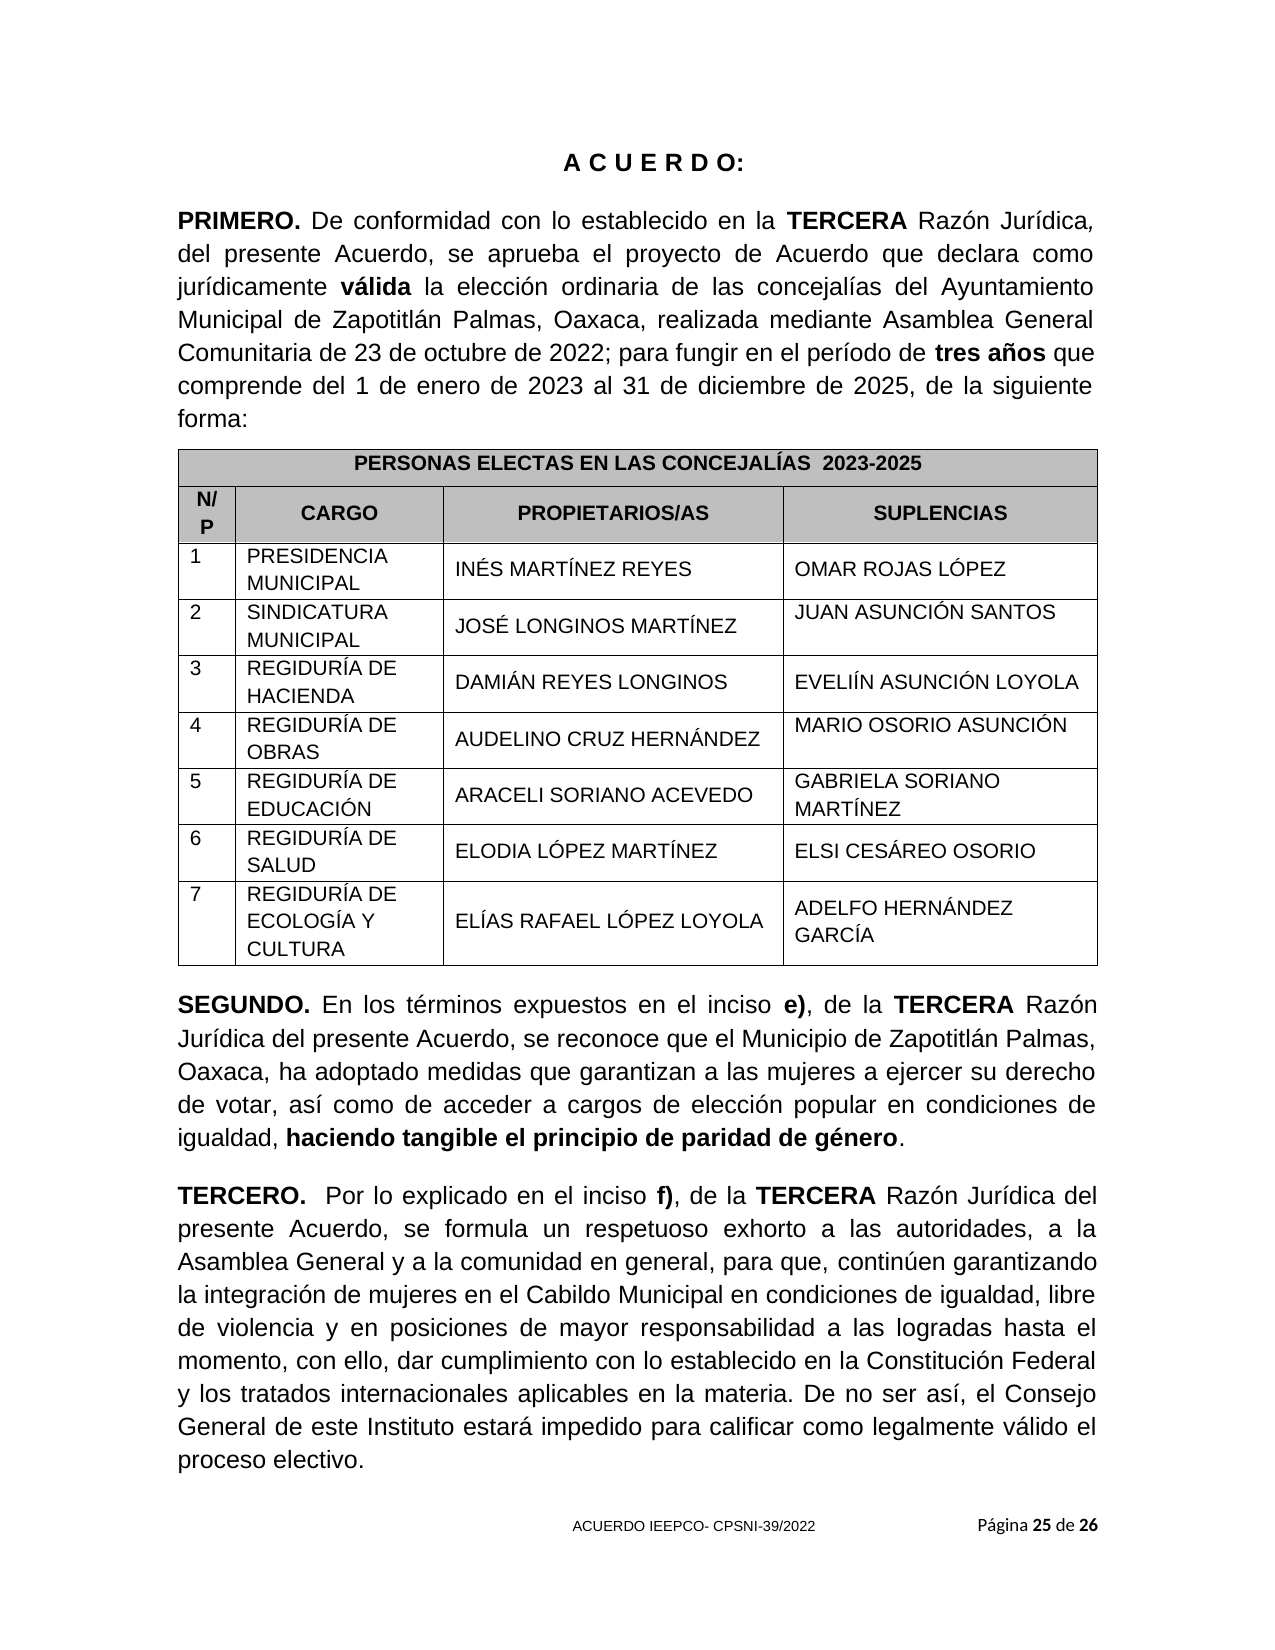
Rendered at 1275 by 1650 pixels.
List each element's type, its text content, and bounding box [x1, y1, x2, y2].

table_cell MARIO OSORIO ASUNCIÓN [784, 713, 1097, 768]
table_cell PRESIDENCIA MUNICIPAL [236, 544, 443, 599]
text TERCERO. Por lo explicado en el inciso f), de la TERCERA Razón Jurídica del presente Acuerdo, se formula un respetuoso exhorto a las autoridades, a la Asamblea General y a la comunidad en general, para que, continúen garantizando la integración de mujeres en el Cabildo Municipal en condiciones de igualdad, libre de violencia y en posiciones de mayor responsabilidad a las logradas hasta el momento, con ello, dar cumplimiento con lo establecido en la Constitución Federal y los tratados internacionales aplicables en la materia. De no ser así, el Consejo General de este Instituto estará impedido para calificar como legalmente válido el proceso electivo. [177, 1181, 1098, 1473]
table_cell EVELIÍN ASUNCIÓN LOYOLA [784, 656, 1097, 712]
subtitle A C U E R D O: [309, 148, 998, 176]
table_cell REGIDURÍA DE SALUD [236, 825, 443, 881]
table_cell 2 [179, 600, 235, 655]
table_cell 6 [179, 825, 235, 881]
table_cell INÉS MARTÍNEZ REYES [444, 544, 783, 599]
table_cell ARACELI SORIANO ACEVEDO [444, 769, 783, 824]
table_cell 4 [179, 713, 235, 768]
table_cell REGIDURÍA DE EDUCACIÓN [236, 769, 443, 824]
text SEGUNDO. En los términos expuestos en el inciso e), de la TERCERA Razón Jurídica del presente Acuerdo, se reconoce que el Municipio de Zapotitlán Palmas, Oaxaca, ha adoptado medidas que garantizan a las mujeres a ejercer su derecho de votar, así como de acceder a cargos de elección popular en condiciones de igualdad, haciendo tangible el principio de paridad de género. [177, 991, 1098, 1151]
table_cell DAMIÁN REYES LONGINOS [444, 656, 783, 712]
table_cell REGIDURÍA DE ECOLOGÍA Y CULTURA [236, 882, 443, 964]
table_cell ELÍAS RAFAEL LÓPEZ LOYOLA [444, 882, 783, 964]
table_cell JOSÉ LONGINOS MARTÍNEZ [444, 600, 783, 655]
table_cell 3 [179, 656, 235, 712]
table_cell N/P [179, 487, 235, 542]
table_cell JUAN ASUNCIÓN SANTOS [784, 600, 1097, 655]
table_cell 7 [179, 882, 235, 964]
table_cell REGIDURÍA DE HACIENDA [236, 656, 443, 712]
table_header PERSONAS ELECTAS EN LAS CONCEJALÍAS 2023-2025 [179, 450, 1097, 486]
table_cell ELSI CESÁREO OSORIO [784, 825, 1097, 881]
text PRIMERO. De conformidad con lo establecido en la TERCERA Razón Jurídica, del presente Acuerdo, se aprueba el proyecto de Acuerdo que declara como jurídicamente válida la elección ordinaria de las concejalías del Ayuntamiento Municipal de Zapotitlán Palmas, Oaxaca, realizada mediante Asamblea General Comunitaria de 23 de octubre de 2022; para fungir en el período de tres años que comprende del 1 de enero de 2023 al 31 de diciembre de 2025, de la siguiente forma: [177, 206, 1095, 432]
table_cell PROPIETARIOS/AS [444, 487, 783, 542]
table_cell ADELFO HERNÁNDEZ GARCÍA [784, 882, 1097, 964]
table_cell AUDELINO CRUZ HERNÁNDEZ [444, 713, 783, 768]
table_cell GABRIELA SORIANO MARTÍNEZ [784, 769, 1097, 824]
table_cell 1 [179, 544, 235, 599]
table_cell 5 [179, 769, 235, 824]
table_cell SINDICATURA MUNICIPAL [236, 600, 443, 655]
table_cell CARGO [236, 487, 443, 542]
table_cell ELODIA LÓPEZ MARTÍNEZ [444, 825, 783, 881]
table_cell SUPLENCIAS [784, 487, 1097, 542]
table_cell OMAR ROJAS LÓPEZ [784, 544, 1097, 599]
table_cell REGIDURÍA DE OBRAS [236, 713, 443, 768]
